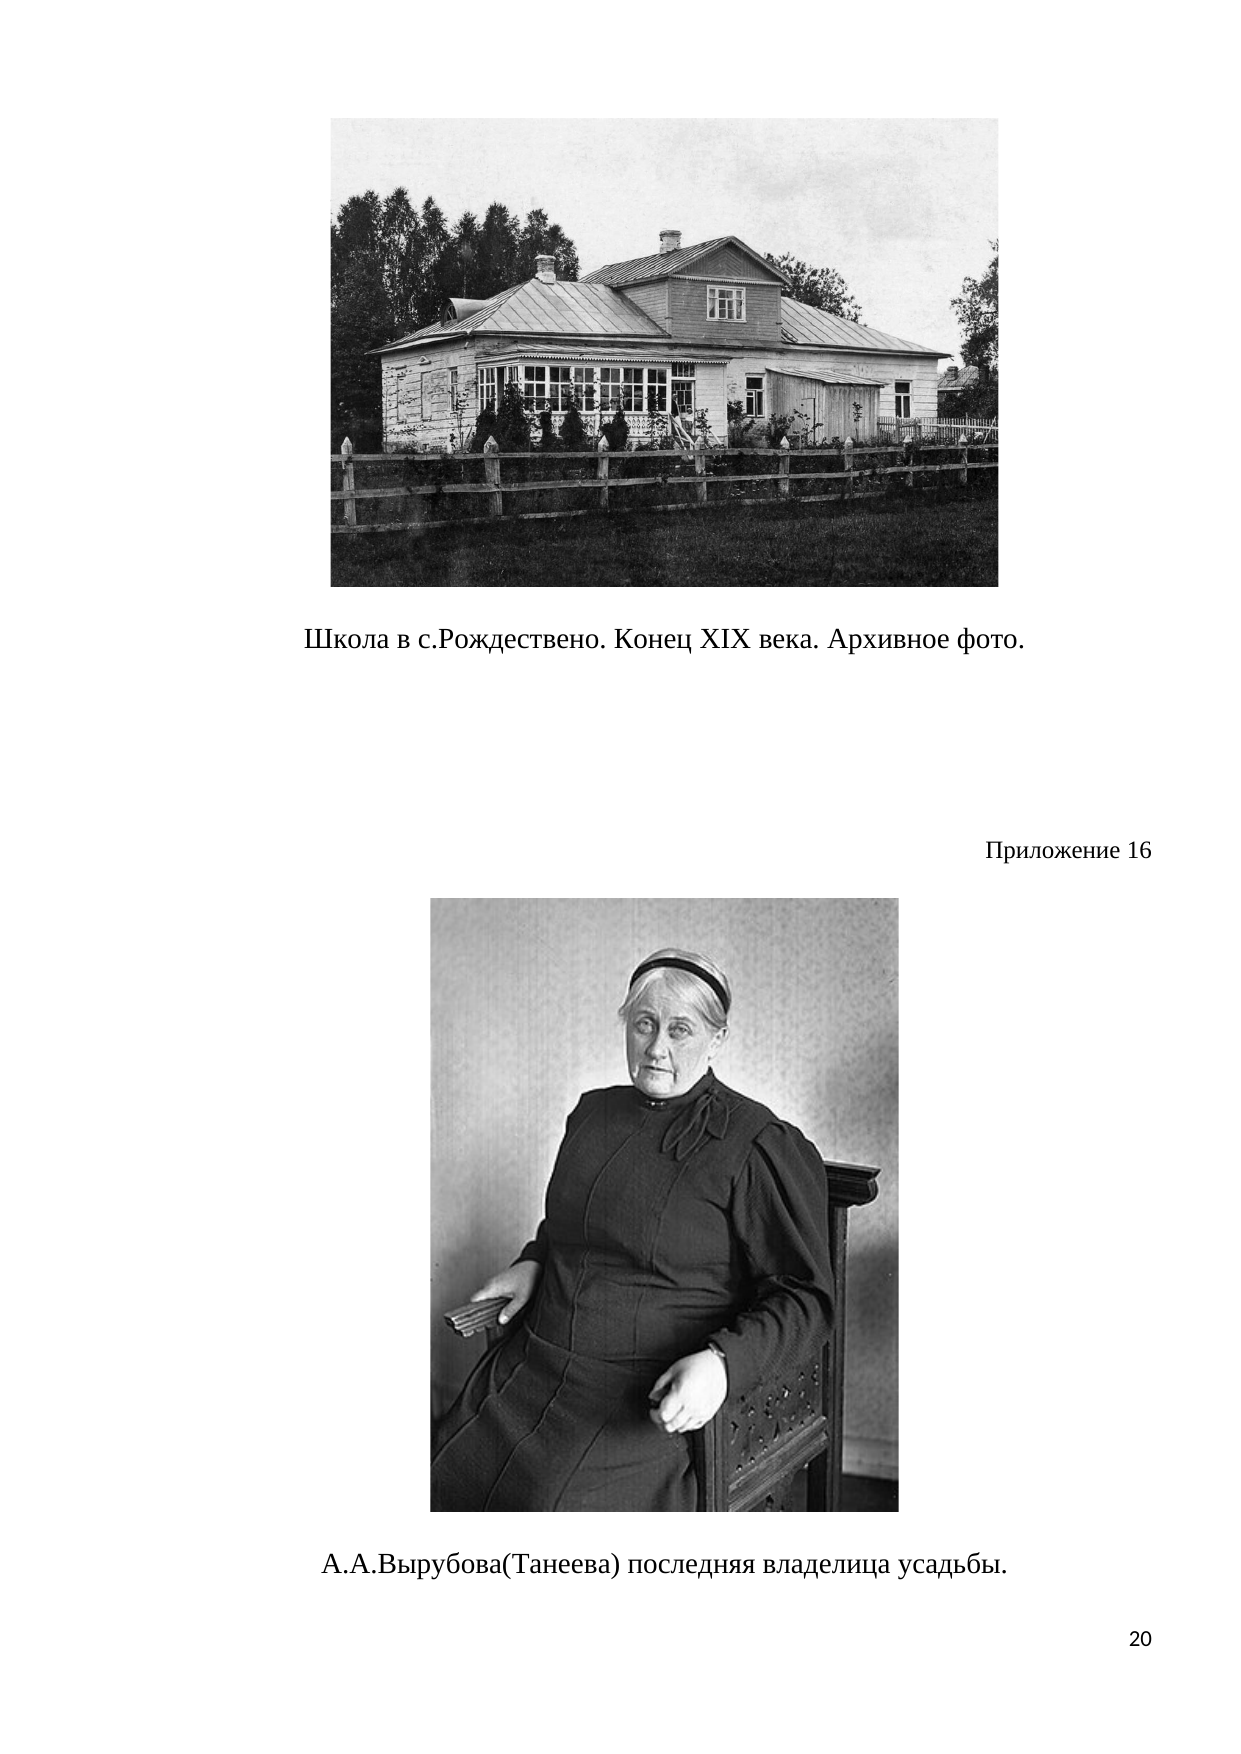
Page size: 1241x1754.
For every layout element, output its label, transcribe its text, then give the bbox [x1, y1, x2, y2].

text А.А.Вырубова(Танеева) последняя владелица усадьбы. [177, 1547, 1152, 1580]
picture [430, 898, 899, 1512]
text Школа в с.Рождествено. Конец XIX века. Архивное фото. [177, 621, 1152, 655]
picture [330, 118, 999, 587]
text Приложение 16 [177, 835, 1152, 863]
